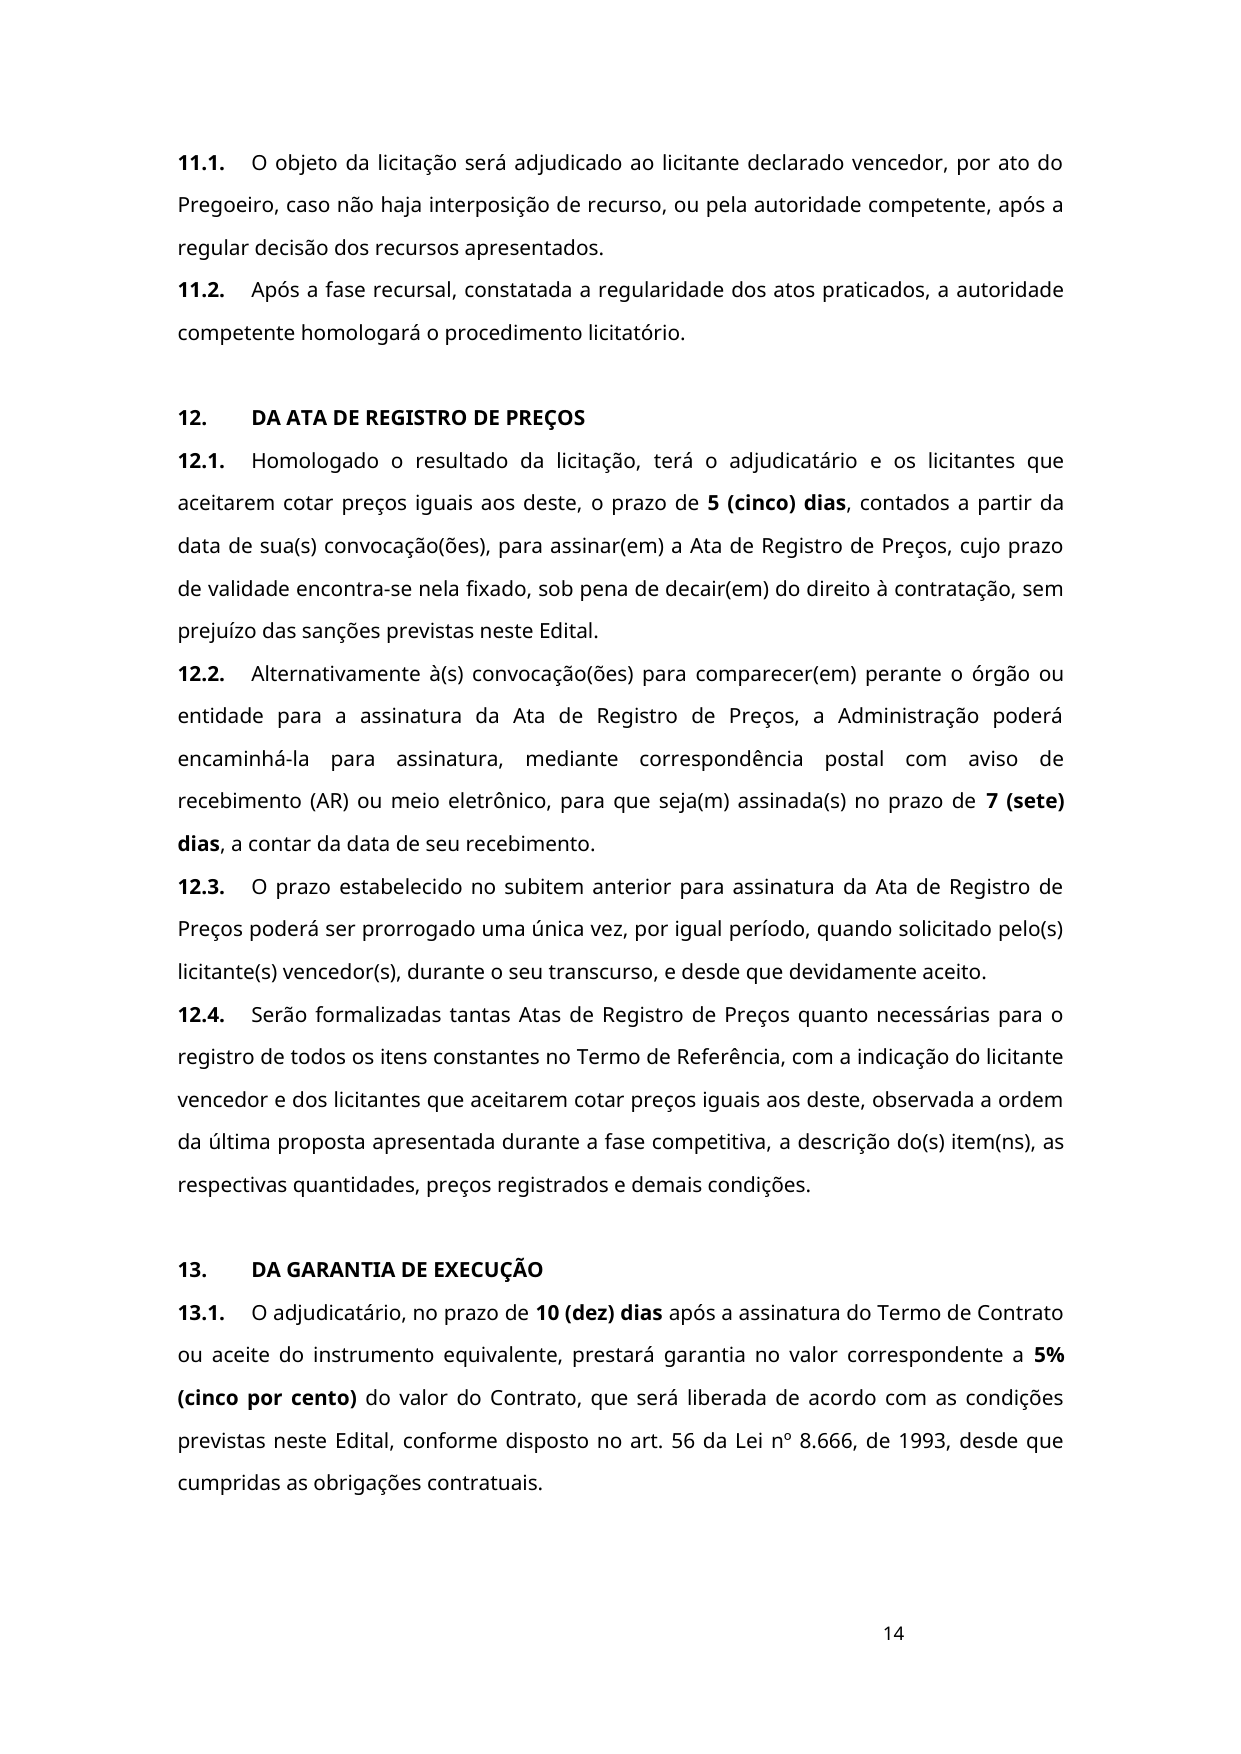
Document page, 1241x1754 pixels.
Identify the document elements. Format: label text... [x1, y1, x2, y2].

list O prazo estabelecido no subitem anterior para assinatura da Ata de Registro de Preços poderá ser prorrogado uma única vez, por igual período, quando solicitado pelo(s) licitante(s) vencedor(s), durante o seu transcurso, e desde que devidamente aceito. [177, 872, 1064, 986]
list Após a fase recursal, constatada a regularidade dos atos praticados, a autoridade competente homologará o procedimento licitatório. [177, 275, 1064, 346]
list O adjudicatário, no prazo de 10 (dez) dias após a assinatura do Termo de Contrato ou aceite do instrumento equivalente, prestará garantia no valor correspondente a 5% (cinco por cento) do valor do Contrato, que será liberada de acordo com as condições previstas neste Edital, conforme disposto no art. 56 da Lei nº 8.666, de 1993, desde que cumpridas as obrigações contratuais. [177, 1298, 1064, 1497]
list Homologado o resultado da licitação, terá o adjudicatário e os licitantes que aceitarem cotar preços iguais aos deste, o prazo de 5 (cinco) dias, contados a partir da data de sua(s) convocação(ões), para assinar(em) a Ata de Registro de Preços, cujo prazo de validade encontra-se nela fixado, sob pena de decair(em) do direito à contratação, sem prejuízo das sanções previstas neste Edital. [177, 446, 1064, 645]
list Serão formalizadas tantas Atas de Registro de Preços quanto necessárias para o registro de todos os itens constantes no Termo de Referência, com a indicação do licitante vencedor e dos licitantes que aceitarem cotar preços iguais aos deste, observada a ordem da última proposta apresentada durante a fase competitiva, a descrição do(s) item(ns), as respectivas quantidades, preços registrados e demais condições. [177, 1000, 1064, 1198]
list Alternativamente à(s) convocação(ões) para comparecer(em) perante o órgão ou entidade para a assinatura da Ata de Registro de Preços, a Administração poderá encaminhá-la para assinatura, mediante correspondência postal com aviso de recebimento (AR) ou meio eletrônico, para que seja(m) assinada(s) no prazo de 7 (sete) dias, a contar da data de seu recebimento. [177, 659, 1064, 858]
list DA ATA DE REGISTRO DE PREÇOS [177, 403, 1064, 432]
list O objeto da licitação será adjudicado ao licitante declarado vencedor, por ato do Pregoeiro, caso não haja interposição de recurso, ou pela autoridade competente, após a regular decisão dos recursos apresentados. [177, 148, 1064, 261]
list DA GARANTIA DE EXECUÇÃO [177, 1255, 1064, 1284]
